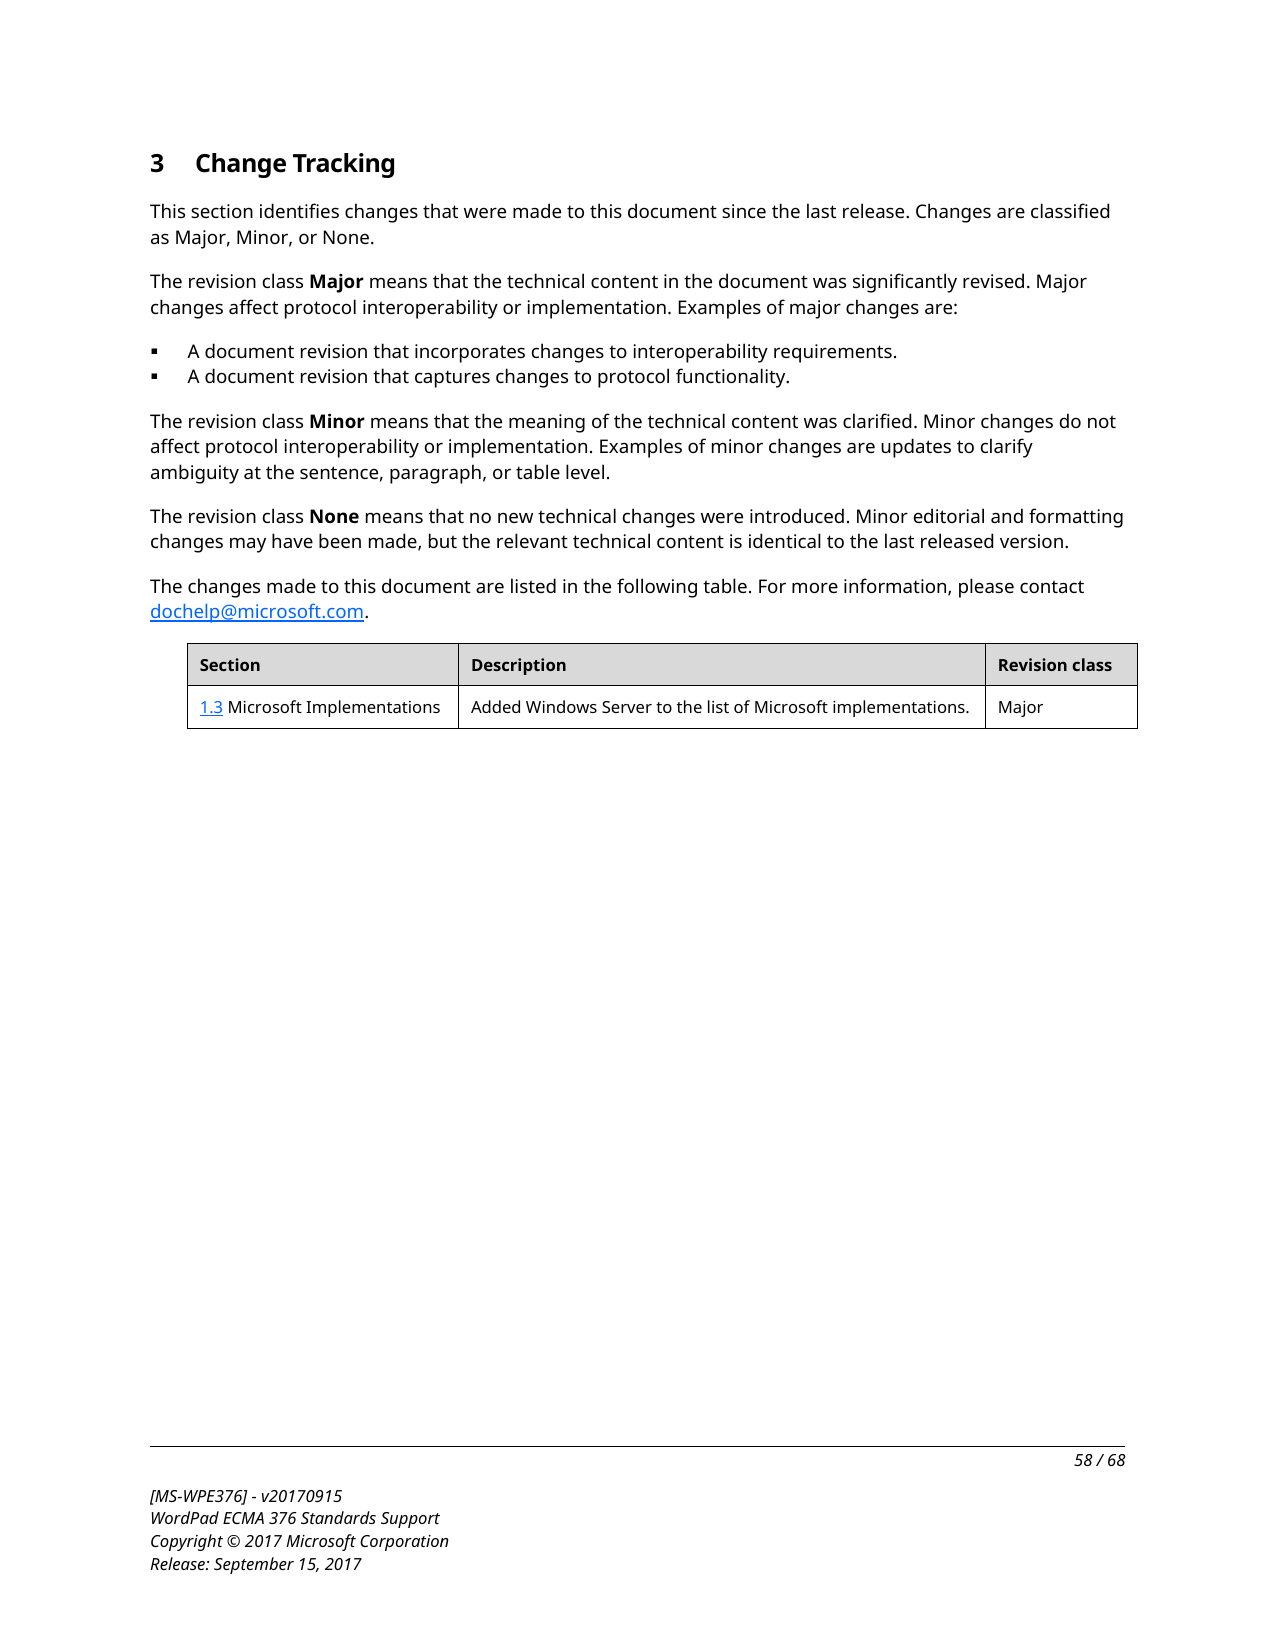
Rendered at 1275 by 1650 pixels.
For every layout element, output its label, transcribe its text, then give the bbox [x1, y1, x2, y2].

text This section identifies changes that were made to this document since the last release. Changes are classified as Major, Minor, or None. [150, 199, 1125, 250]
text The revision class None means that no new technical changes were introduced. Minor editorial and formatting changes may have been made, but the relevant technical content is identical to the last released version. [150, 503, 1125, 554]
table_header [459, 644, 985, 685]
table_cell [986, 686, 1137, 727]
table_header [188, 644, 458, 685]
subtitle Change Tracking [150, 146, 1125, 180]
text The changes made to this document are listed in the following table. For more information, please contact dochelp@microsoft.com. [150, 573, 1125, 624]
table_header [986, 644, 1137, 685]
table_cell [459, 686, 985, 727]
list A document revision that incorporates changes to interoperability requirements. [150, 338, 1125, 364]
list A document revision that captures changes to protocol functionality. [150, 364, 1125, 389]
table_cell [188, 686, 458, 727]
text The revision class Minor means that the meaning of the technical content was clarified. Minor changes do not affect protocol interoperability or implementation. Examples of minor changes are updates to clarify ambiguity at the sentence, paragraph, or table level. [150, 408, 1125, 484]
text The revision class Major means that the technical content in the document was significantly revised. Major changes affect protocol interoperability or implementation. Examples of major changes are: [150, 268, 1125, 319]
